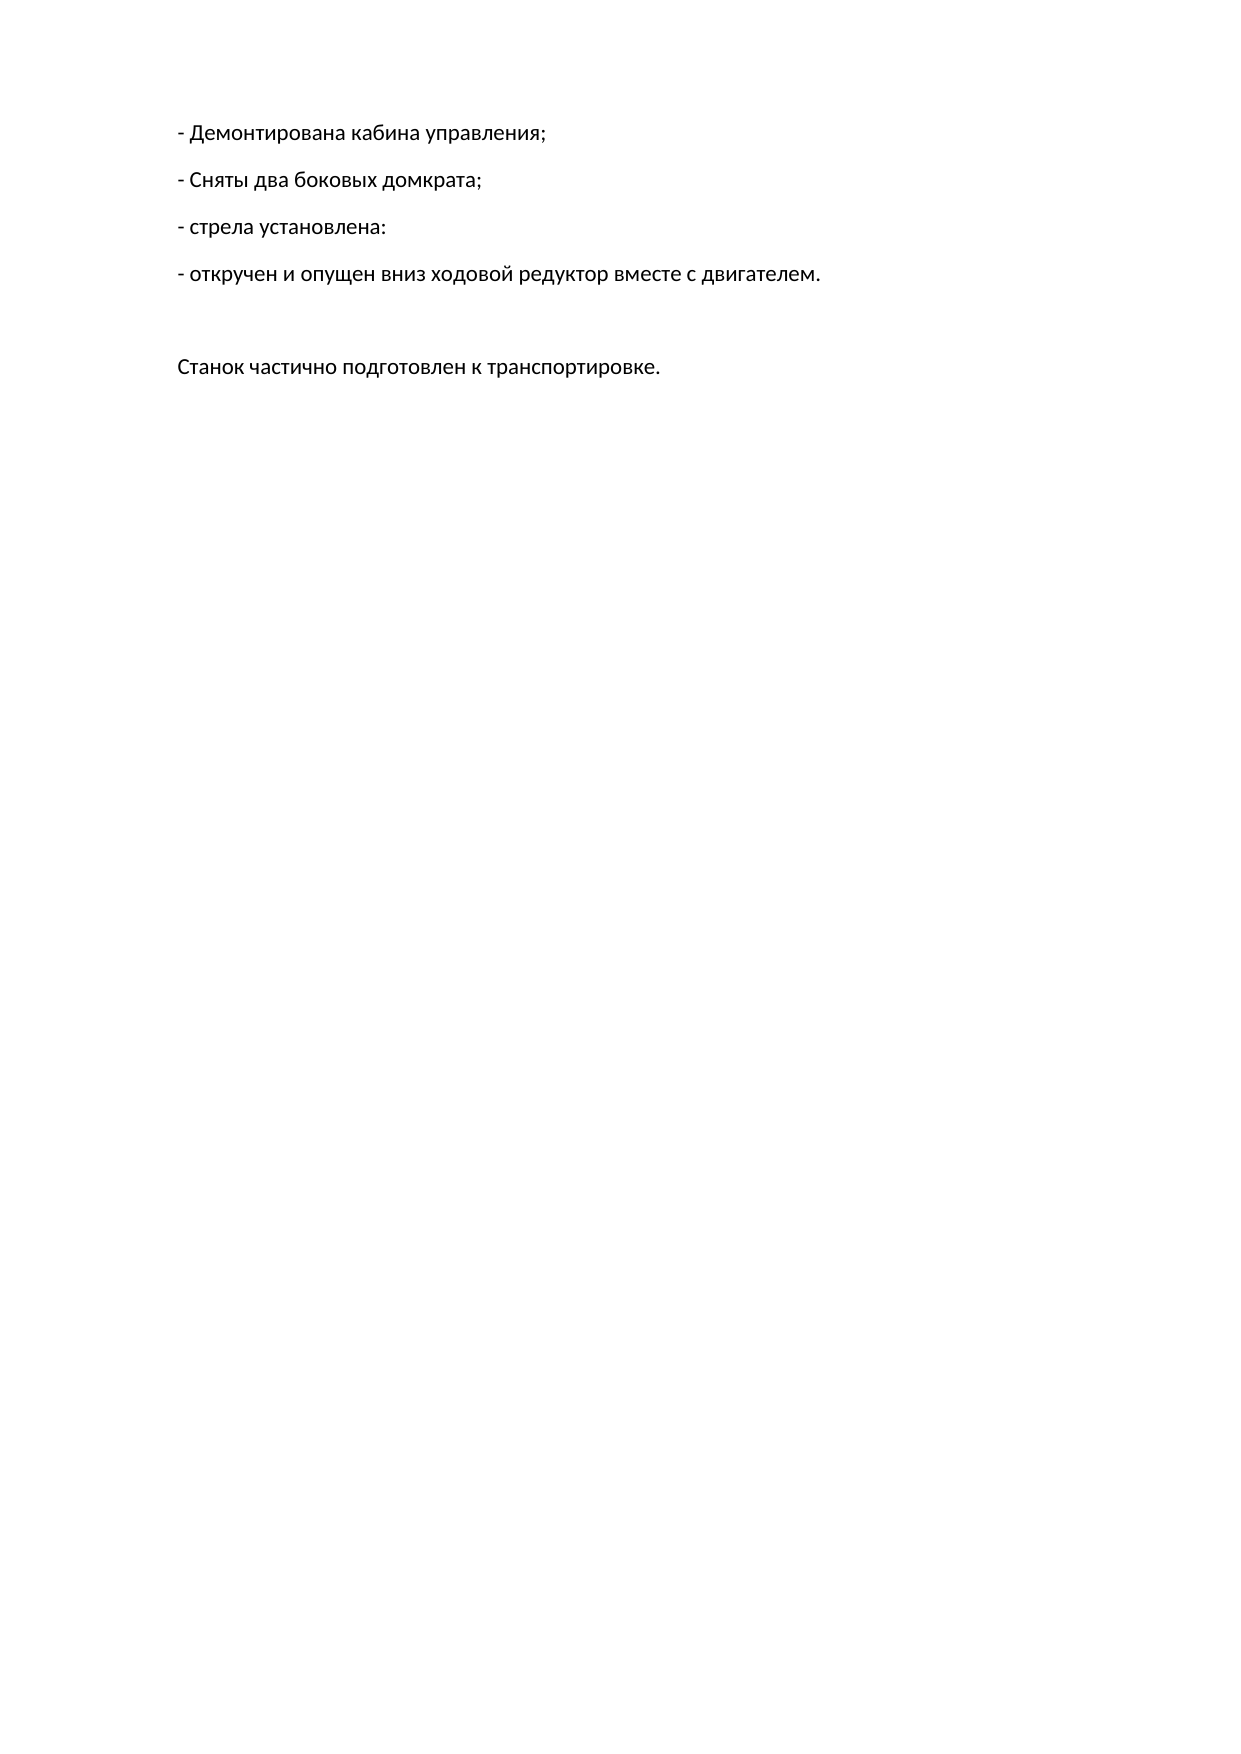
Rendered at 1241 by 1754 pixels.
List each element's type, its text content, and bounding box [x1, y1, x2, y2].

text - Cняты два боковых домкрата; [177, 165, 1152, 193]
text - Демонтирована кабина управления; [177, 118, 1152, 146]
text Станок частично подготовлен к транспортировке. [177, 352, 1152, 381]
text - стрела установлена: [177, 212, 1152, 240]
text - откручен и опущен вниз ходовой редуктор вместе с двигателем. [177, 259, 1152, 287]
